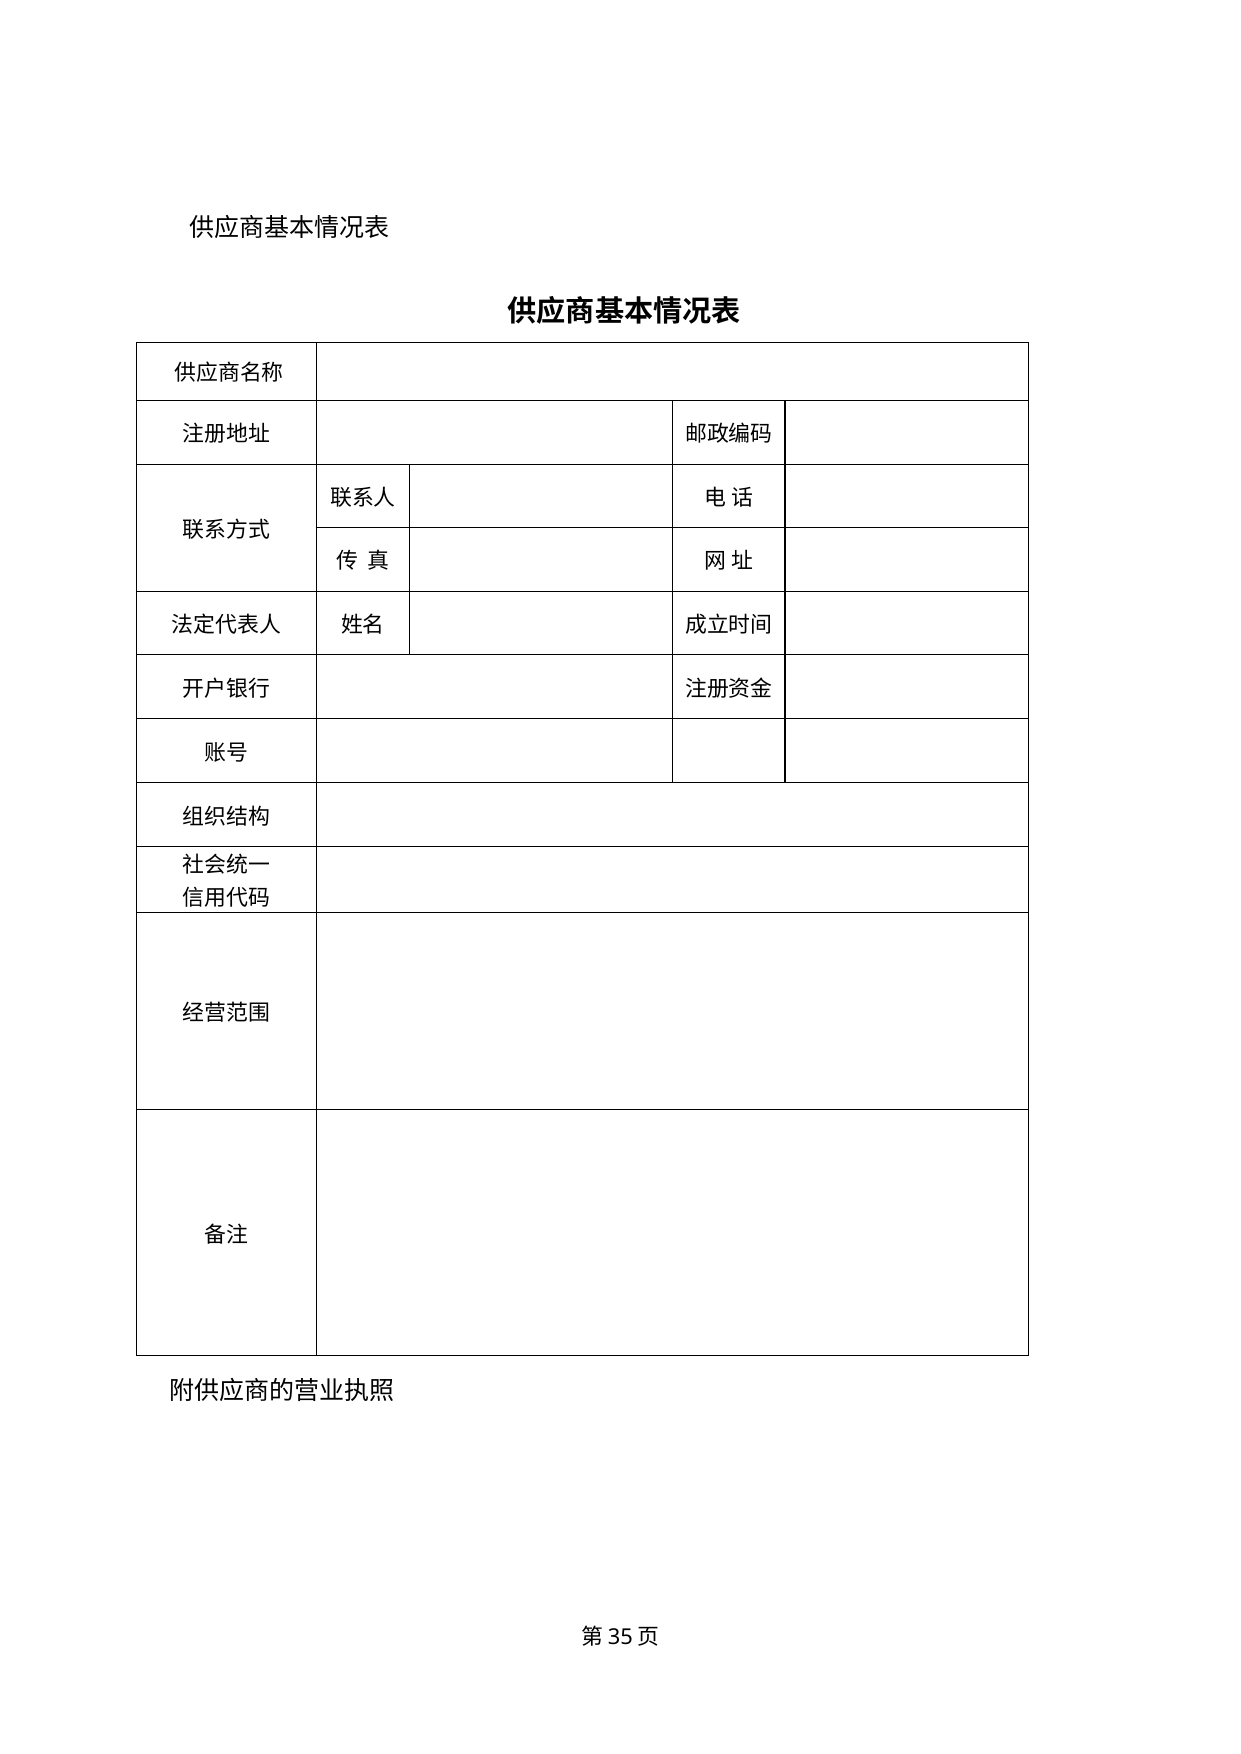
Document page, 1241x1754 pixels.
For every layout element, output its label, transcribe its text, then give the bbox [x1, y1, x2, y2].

table_cell 姓名 [317, 592, 409, 654]
table_cell 注册地址 [137, 401, 316, 464]
text 附供应商的营业执照 [148, 1356, 1093, 1421]
table_cell [786, 592, 1028, 654]
table_cell [786, 401, 1028, 464]
table_cell 备注 [137, 1110, 316, 1355]
table_cell 账号 [137, 719, 316, 782]
table_cell [410, 528, 672, 591]
table_cell [786, 528, 1028, 591]
table_cell [786, 655, 1028, 718]
table_cell [410, 592, 672, 654]
table_cell [317, 719, 672, 782]
table_cell 开户银行 [137, 655, 316, 718]
table_cell 法定代表人 [137, 592, 316, 654]
table_cell [317, 1110, 1028, 1355]
table_cell [410, 465, 672, 527]
table_cell [673, 719, 784, 782]
table_cell 社会统一 信用代码 [137, 847, 316, 912]
table_cell 成立时间 [673, 592, 784, 654]
table_cell 联系方式 [137, 465, 316, 591]
table_cell [317, 401, 672, 464]
table_cell 网 址 [673, 528, 784, 591]
table_cell 经营范围 [137, 913, 316, 1109]
table_header [317, 343, 1028, 400]
table_cell 组织结构 [137, 783, 316, 846]
table_cell [317, 783, 1028, 846]
table_header 供应商名称 [137, 343, 316, 400]
table_cell [317, 913, 1028, 1109]
table_cell [786, 719, 1028, 782]
table_cell 联系人 [317, 465, 409, 527]
table_cell [786, 465, 1028, 527]
table_cell [317, 655, 672, 718]
table_cell 邮政编码 [673, 401, 784, 464]
table_cell 传 真 [317, 528, 409, 591]
table_cell 注册资金 [673, 655, 784, 718]
text 供应商基本情况表 [148, 277, 1093, 342]
table_cell 电 话 [673, 465, 784, 527]
list 供应商基本情况表 [189, 193, 1093, 258]
table_cell [317, 847, 1028, 912]
